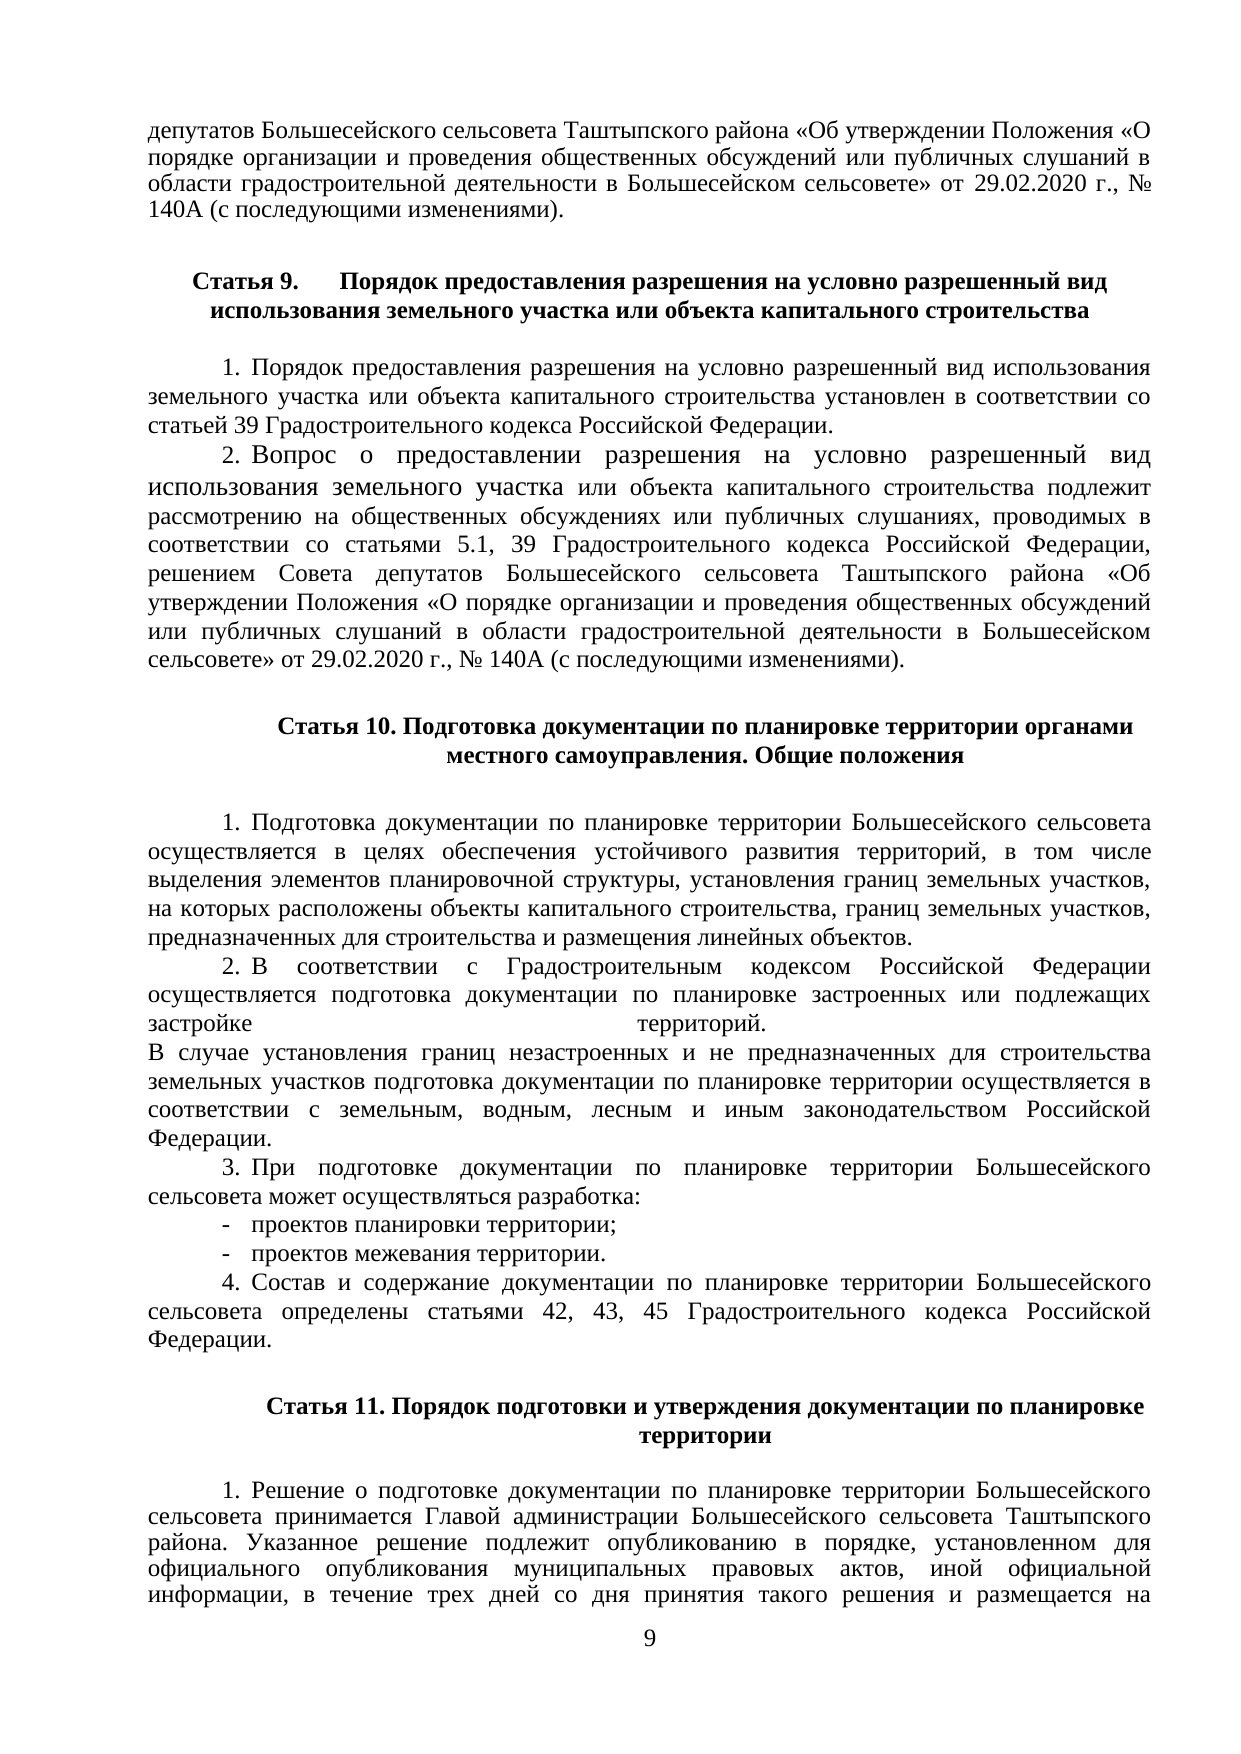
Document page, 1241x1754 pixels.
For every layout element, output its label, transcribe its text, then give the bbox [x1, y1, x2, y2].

text 2. Вопрос о предоставлении разрешения на условно разрешенный вид использования земельного участка или объекта капитального строительства подлежит рассмотрению на общественных обсуждениях или публичных слушаниях, проводимых в соответствии со статьями 5.1, 39 Градостроительного кодекса Российской Федерации, решением Совета депутатов Большесейского сельсовета Таштыпского района «Об утверждении Положения «О порядке организации и проведения общественных обсуждений или публичных слушаний в области градостроительной деятельности в Большесейском сельсовете» от 29.02.2020 г., № 140А (с последующими изменениями). [148, 438, 1152, 673]
subtitle Статья 10. Подготовка документации по планировке территории органами местного самоуправления. Общие положения [259, 711, 1152, 769]
text 1. Порядок предоставления разрешения на условно разрешенный вид использования земельного участка или объекта капитального строительства установлен в соответствии со статьей 39 Градостроительного кодекса Российской Федерации. [148, 352, 1152, 438]
text 3. При подготовке документации по планировке территории Большесейского сельсовета может осуществляться разработка: [148, 1152, 1152, 1209]
subtitle Статья 11. Порядок подготовки и утверждения документации по планировке территории [259, 1391, 1152, 1449]
text 4. Состав и содержание документации по планировке территории Большесейского сельсовета определены статьями 42, 43, 45 Градостроительного кодекса Российской Федерации. [148, 1267, 1152, 1353]
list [148, 1478, 1152, 1608]
text 2. В соответствии с Градостроительным кодексом Российской Федерации осуществляется подготовка документации по планировке застроенных или подлежащих застройке территорий. В случае установления границ незастроенных и не предназначенных для строительства земельных участков подготовка документации по планировке территории осуществляется в соответствии с земельным, водным, лесным и иным законодательством Российской Федерации. [148, 951, 1152, 1152]
text - проектов межевания территории. [148, 1238, 1152, 1267]
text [148, 118, 1152, 222]
subtitle Статья 9. Порядок предоставления разрешения на условно разрешенный вид использования земельного участка или объекта капитального строительства [148, 266, 1152, 323]
text - проектов планировки территории; [148, 1209, 1152, 1238]
text 1. Подготовка документации по планировке территории Большесейского сельсовета осуществляется в целях обеспечения устойчивого развития территорий, в том числе выделения элементов планировочной структуры, установления границ земельных участков, на которых расположены объекты капитального строительства, границ земельных участков, предназначенных для строительства и размещения линейных объектов. [148, 807, 1152, 951]
